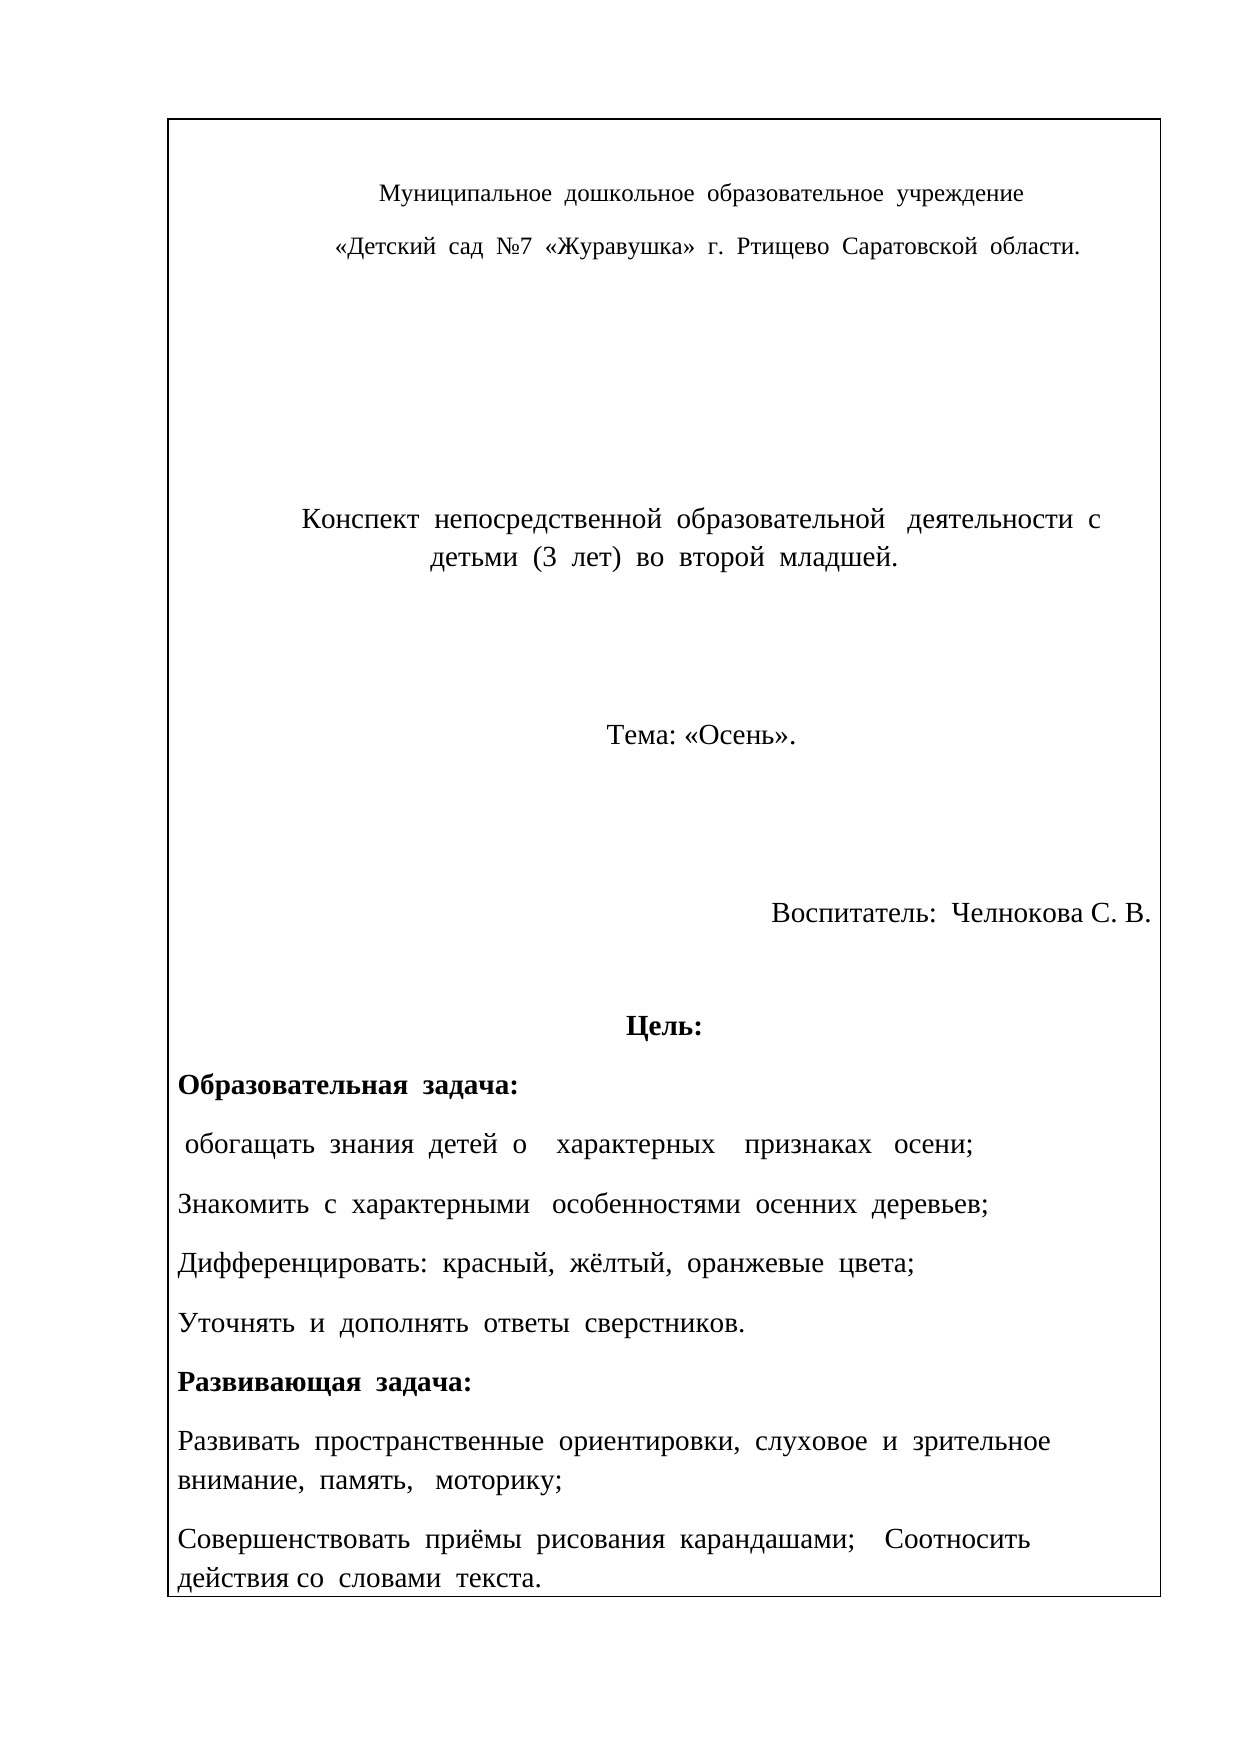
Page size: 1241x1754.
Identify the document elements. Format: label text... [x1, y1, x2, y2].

text «Детский сад №7 «Журавушка» г. Ртищево Саратовской области. [169, 228, 1160, 260]
text обогащать знания детей о характерных признаках осени; [169, 1123, 1160, 1160]
text Развивающая задача: [169, 1361, 1160, 1398]
text Совершенствовать приёмы рисования карандашами; Соотносить действия со словами текста. [169, 1518, 1160, 1596]
text Муниципальное дошкольное образовательное учреждение [169, 174, 1160, 206]
text Дифференцировать: красный, жёлтый, оранжевые цвета; [169, 1242, 1160, 1279]
text Цель: [169, 1004, 1160, 1041]
text Конспект непосредственной образовательной деятельности с детьми (3 лет) во второй младшей. [169, 497, 1160, 573]
text Уточнять и дополнять ответы сверстников. [169, 1301, 1160, 1338]
text Развивать пространственные ориентировки, слуховое и зрительное внимание, память, моторику; [169, 1420, 1160, 1496]
text Образовательная задача: [169, 1064, 1160, 1101]
text Тема: «Осень». [169, 714, 1160, 751]
text Воспитатель: Челнокова С. В. [169, 892, 1160, 929]
text Знакомить с характерными особенностями осенних деревьев; [169, 1182, 1160, 1219]
